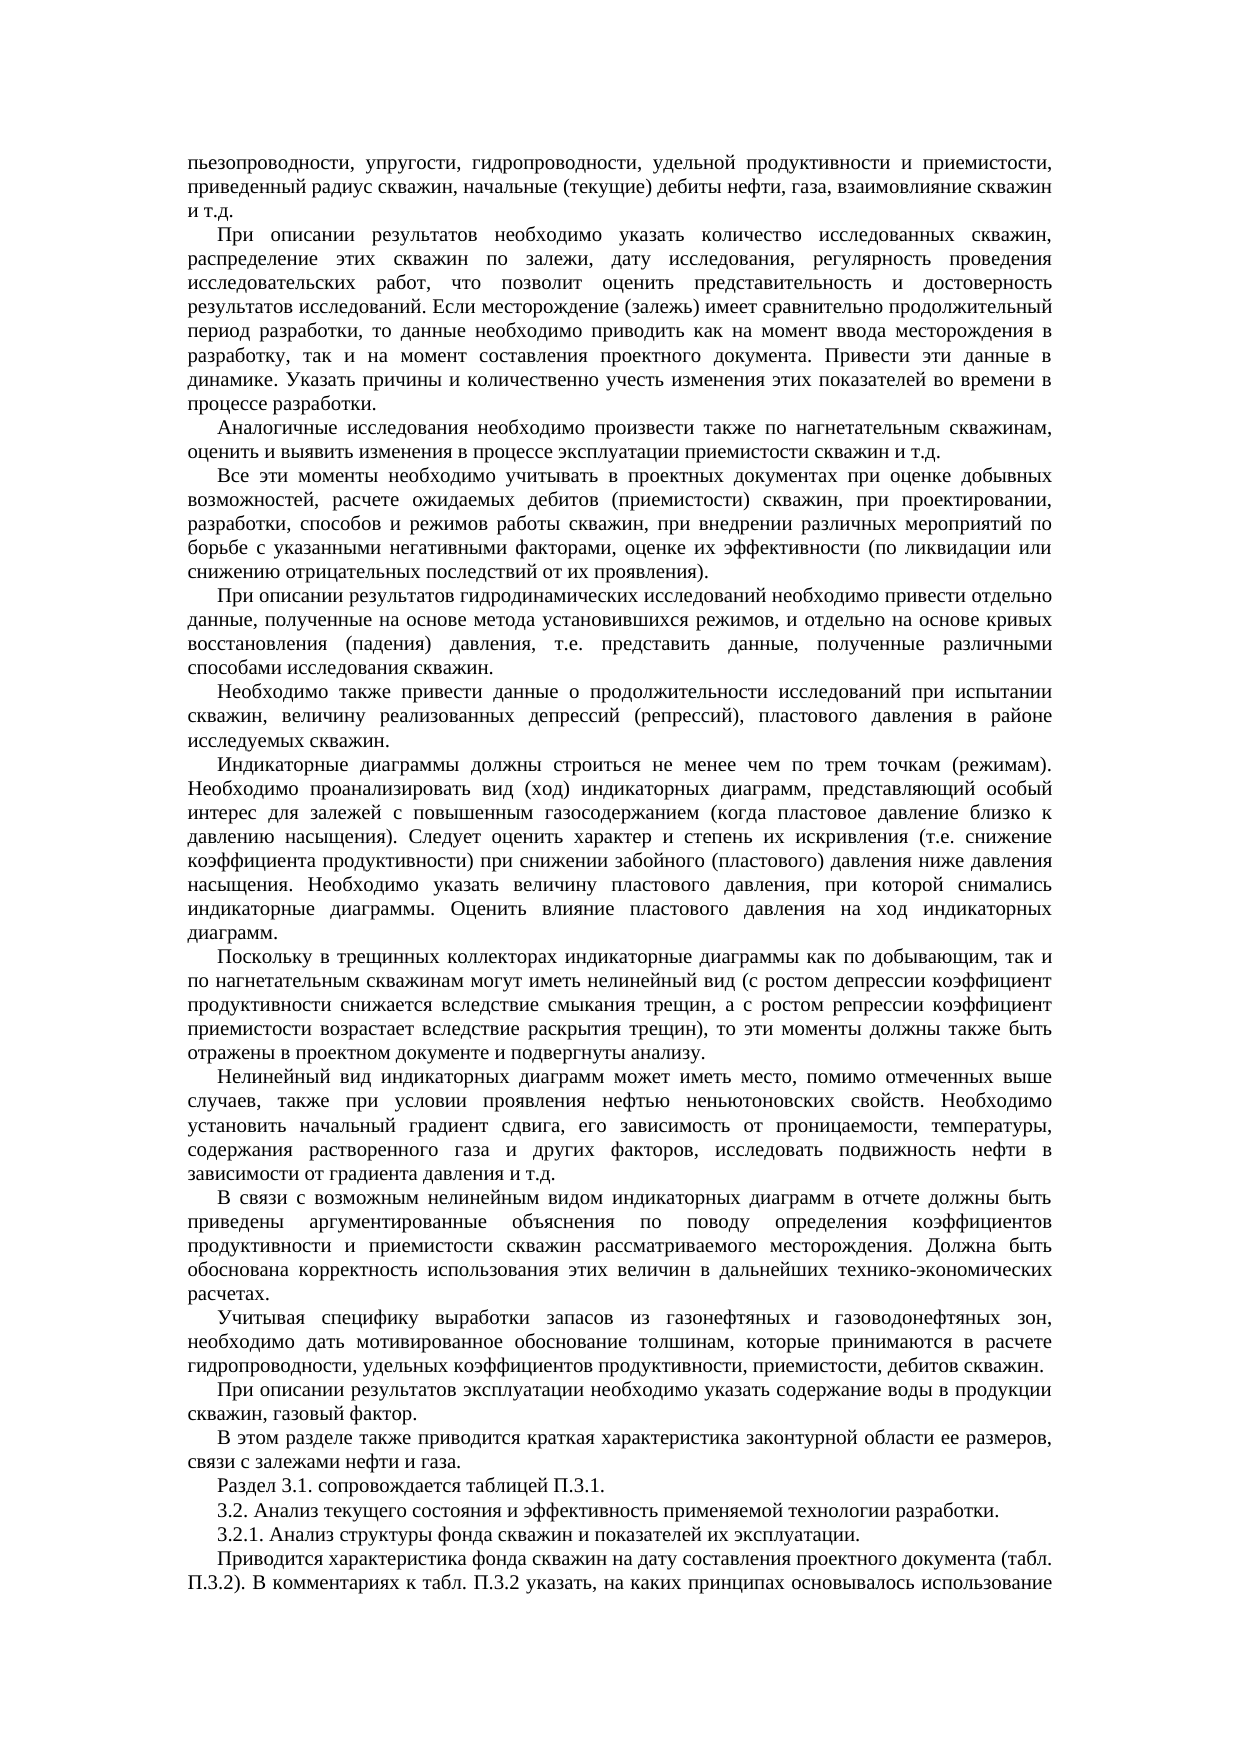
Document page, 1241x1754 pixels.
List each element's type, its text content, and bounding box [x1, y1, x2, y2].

text При описании результатов необходимо указать количество исследованных скважин, распределение этих скважин по залежи, дату исследования, регулярность проведения исследовательских работ, что позволит оценить представительность и достоверность результатов исследований. Если месторождение (залежь) имеет сравнительно продолжительный период разработки, то данные необходимо приводить как на момент ввода месторождения в разработку, так и на момент составления проектного документа. Привести эти данные в динамике. Указать причины и количественно учесть изменения этих показателей во времени в процессе разработки. [187, 222, 1053, 415]
text 3.2. Анализ текущего состояния и эффективность применяемой технологии разработки. [187, 1497, 1053, 1522]
text Нелинейный вид индикаторных диаграмм может иметь место, помимо отмеченных выше случаев, также при условии проявления нефтью неньютоновских свойств. Необходимо установить начальный градиент сдвига, его зависимость от проницаемости, температуры, содержания растворенного газа и других факторов, исследовать подвижность нефти в зависимости от градиента давления и т.д. [187, 1064, 1053, 1185]
text Все эти моменты необходимо учитывать в проектных документах при оценке добывных возможностей, расчете ожидаемых дебитов (приемистости) скважин, при проектировании, разработки, способов и режимов работы скважин, при внедрении различных мероприятий по борьбе с указанными негативными факторами, оценке их эффективности (по ликвидации или снижению отрицательных последствий от их проявления). [187, 463, 1053, 583]
text Поскольку в трещинных коллекторах индикаторные диаграммы как по добывающим, так и по нагнетательным скважинам могут иметь нелинейный вид (с ростом депрессии коэффициент продуктивности снижается вследствие смыкания трещин, а с ростом репрессии коэффициент приемистости возрастает вследствие раскрытия трещин), то эти моменты должны также быть отражены в проектном документе и подвергнуты анализу. [187, 944, 1053, 1064]
text Необходимо также привести данные о продолжительности исследований при испытании скважин, величину реализованных депрессий (репрессий), пластового давления в районе исследуемых скважин. [187, 679, 1053, 752]
text При описании результатов гидродинамических исследований необходимо привести отдельно данные, полученные на основе метода установившихся режимов, и отдельно на основе кривых восстановления (падения) давления, т.е. представить данные, полученные различными способами исследования скважин. [187, 583, 1053, 679]
text Учитывая специфику выработки запасов из газонефтяных и газоводонефтяных зон, необходимо дать мотивированное обоснование толшинам, которые принимаются в расчете гидропроводности, удельных коэффициентов продуктивности, приемистости, дебитов скважин. [187, 1305, 1053, 1377]
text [187, 1546, 1053, 1594]
text Раздел 3.1. сопровождается таблицей П.3.1. [187, 1473, 1053, 1497]
text В связи с возможным нелинейным видом индикаторных диаграмм в отчете должны быть приведены аргументированные объяснения по поводу определения коэффициентов продуктивности и приемистости скважин рассматриваемого месторождения. Должна быть обоснована корректность использования этих величин в дальнейших технико-экономических расчетах. [187, 1185, 1053, 1305]
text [187, 150, 1053, 222]
text Индикаторные диаграммы должны строиться не менее чем по трем точкам (режимам). Необходимо проанализировать вид (ход) индикаторных диаграмм, представляющий особый интерес для залежей с повышенным газосодержанием (когда пластовое давление близко к давлению насыщения). Следует оценить характер и степень их искривления (т.е. снижение коэффициента продуктивности) при снижении забойного (пластового) давления ниже давления насыщения. Необходимо указать величину пластового давления, при которой снимались индикаторные диаграммы. Оценить влияние пластового давления на ход индикаторных диаграмм. [187, 752, 1053, 944]
text При описании результатов эксплуатации необходимо указать содержание воды в продукции скважин, газовый фактор. [187, 1377, 1053, 1425]
text В этом разделе также приводится краткая характеристика законтурной области ее размеров, связи с залежами нефти и газа. [187, 1425, 1053, 1473]
text 3.2.1. Анализ структуры фонда скважин и показателей их эксплуатации. [187, 1522, 1053, 1546]
text Аналогичные исследования необходимо произвести также по нагнетательным скважинам, оценить и выявить изменения в процессе эксплуатации приемистости скважин и т.д. [187, 415, 1053, 463]
